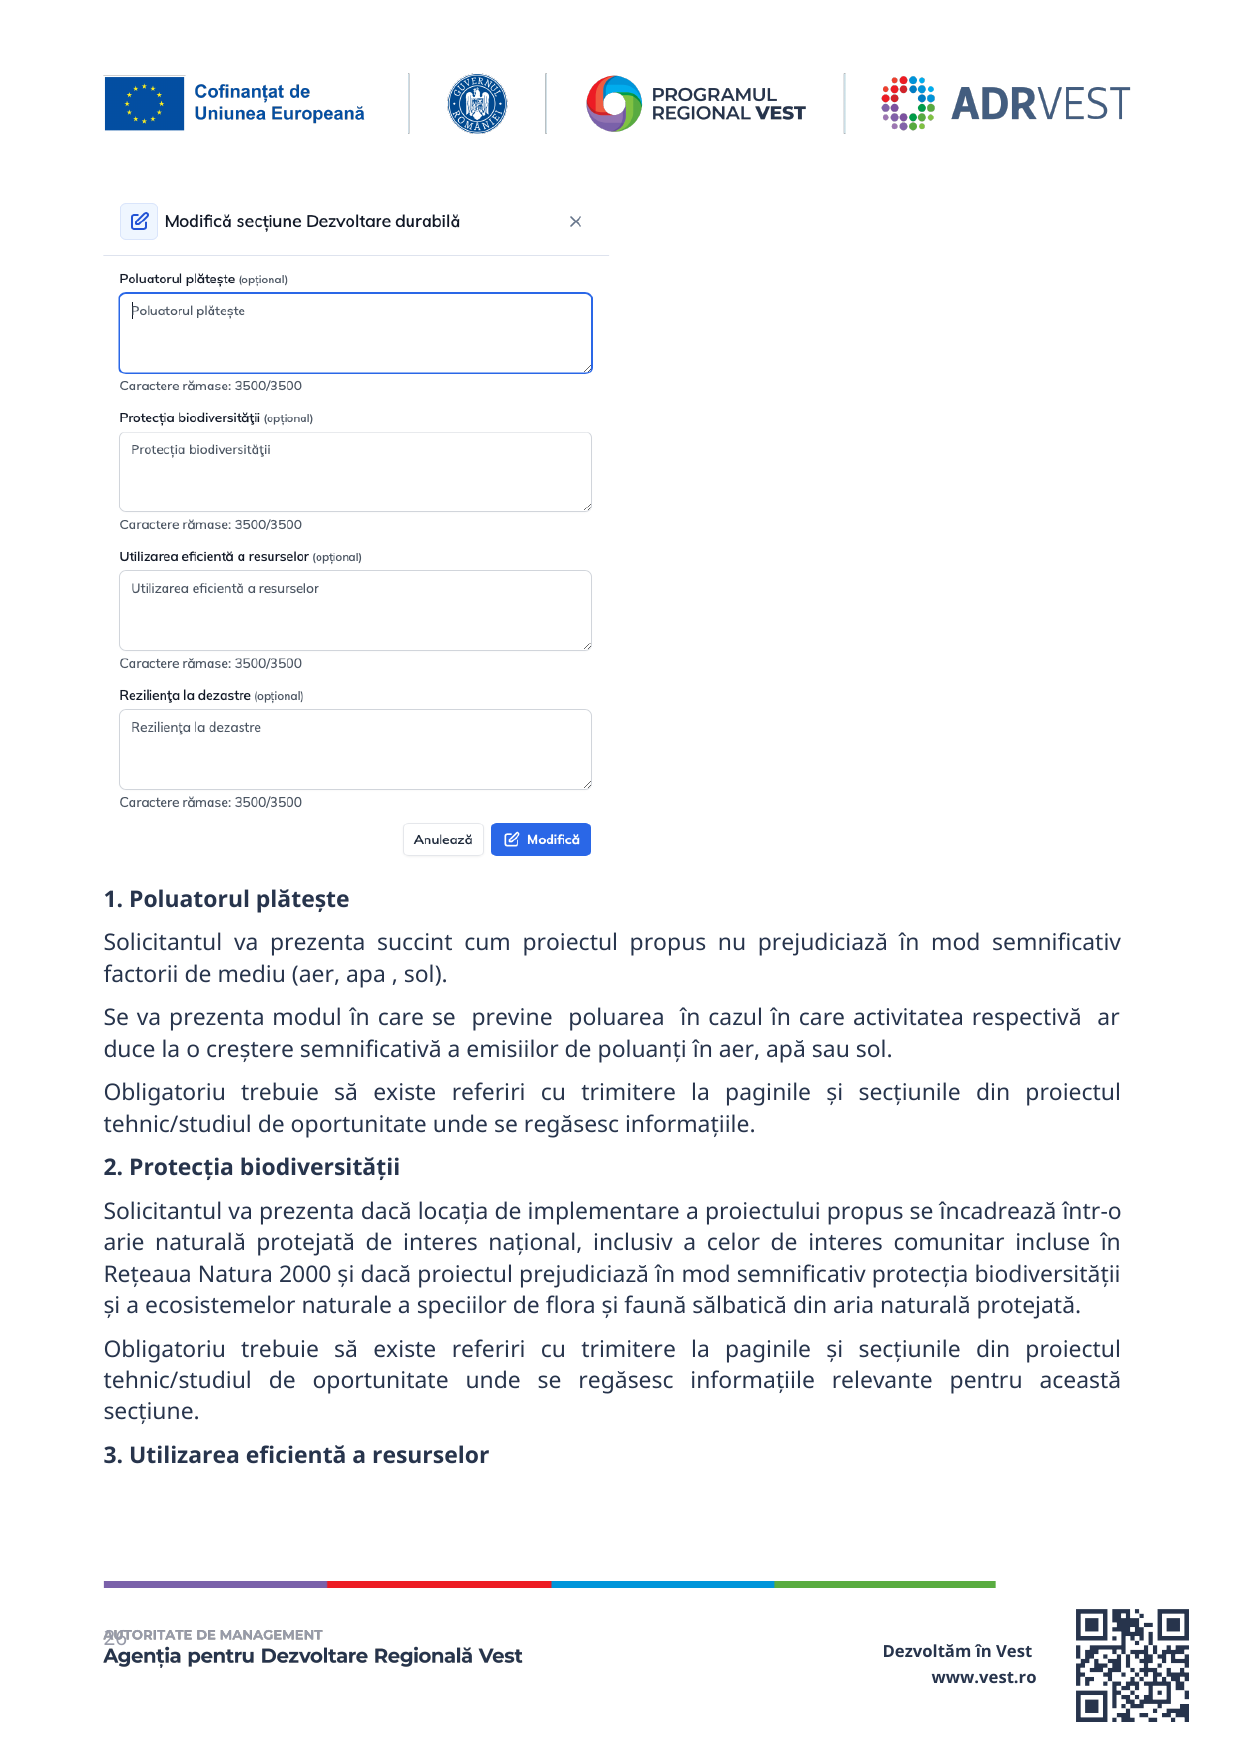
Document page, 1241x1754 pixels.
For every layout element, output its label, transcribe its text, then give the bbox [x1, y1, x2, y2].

text Obligatoriu trebuie să existe referiri cu trimitere la paginile și secțiunile din proiectul tehnic/studiul de oportunitate unde se regăsesc informațiile relevante pentru această secțiune. [103, 1332, 1122, 1426]
text Solicitantul va prezenta succint cum proiectul propus nu prejudiciază în mod semnificativ factorii de mediu (aer, apa , sol). [103, 926, 1122, 989]
text Solicitantul va prezenta dacă locația de implementare a proiectului propus se încadrează într-o arie naturală protejată de interes național, inclusiv a celor de interes comunitar incluse în Rețeaua Natura 2000 și dacă proiectul prejudiciază în mod semnificativ protecția biodiversității și a ecosistemelor naturale a speciilor de flora și faună sălbatică din aria naturală protejată. [103, 1195, 1122, 1320]
picture [103, 73, 1131, 134]
text Obligatoriu trebuie să existe referiri cu trimitere la paginile și secțiunile din proiectul tehnic/studiul de oportunitate unde se regăsesc informațiile. [103, 1076, 1122, 1139]
text Se va prezenta modul în care se previne poluarea în cazul în care activitatea respectivă ar duce la o creștere semnificativă a emisiilor de poluanți în aer, apă sau sol. [103, 1001, 1122, 1064]
text 3. Utilizarea eficientă a resurselor [103, 1439, 1122, 1470]
picture [1067, 1600, 1198, 1731]
text 1. Poluatorul plătește [103, 882, 1122, 914]
text 2. Protecţia biodiversităţii [103, 1151, 1122, 1182]
picture [103, 191, 610, 870]
